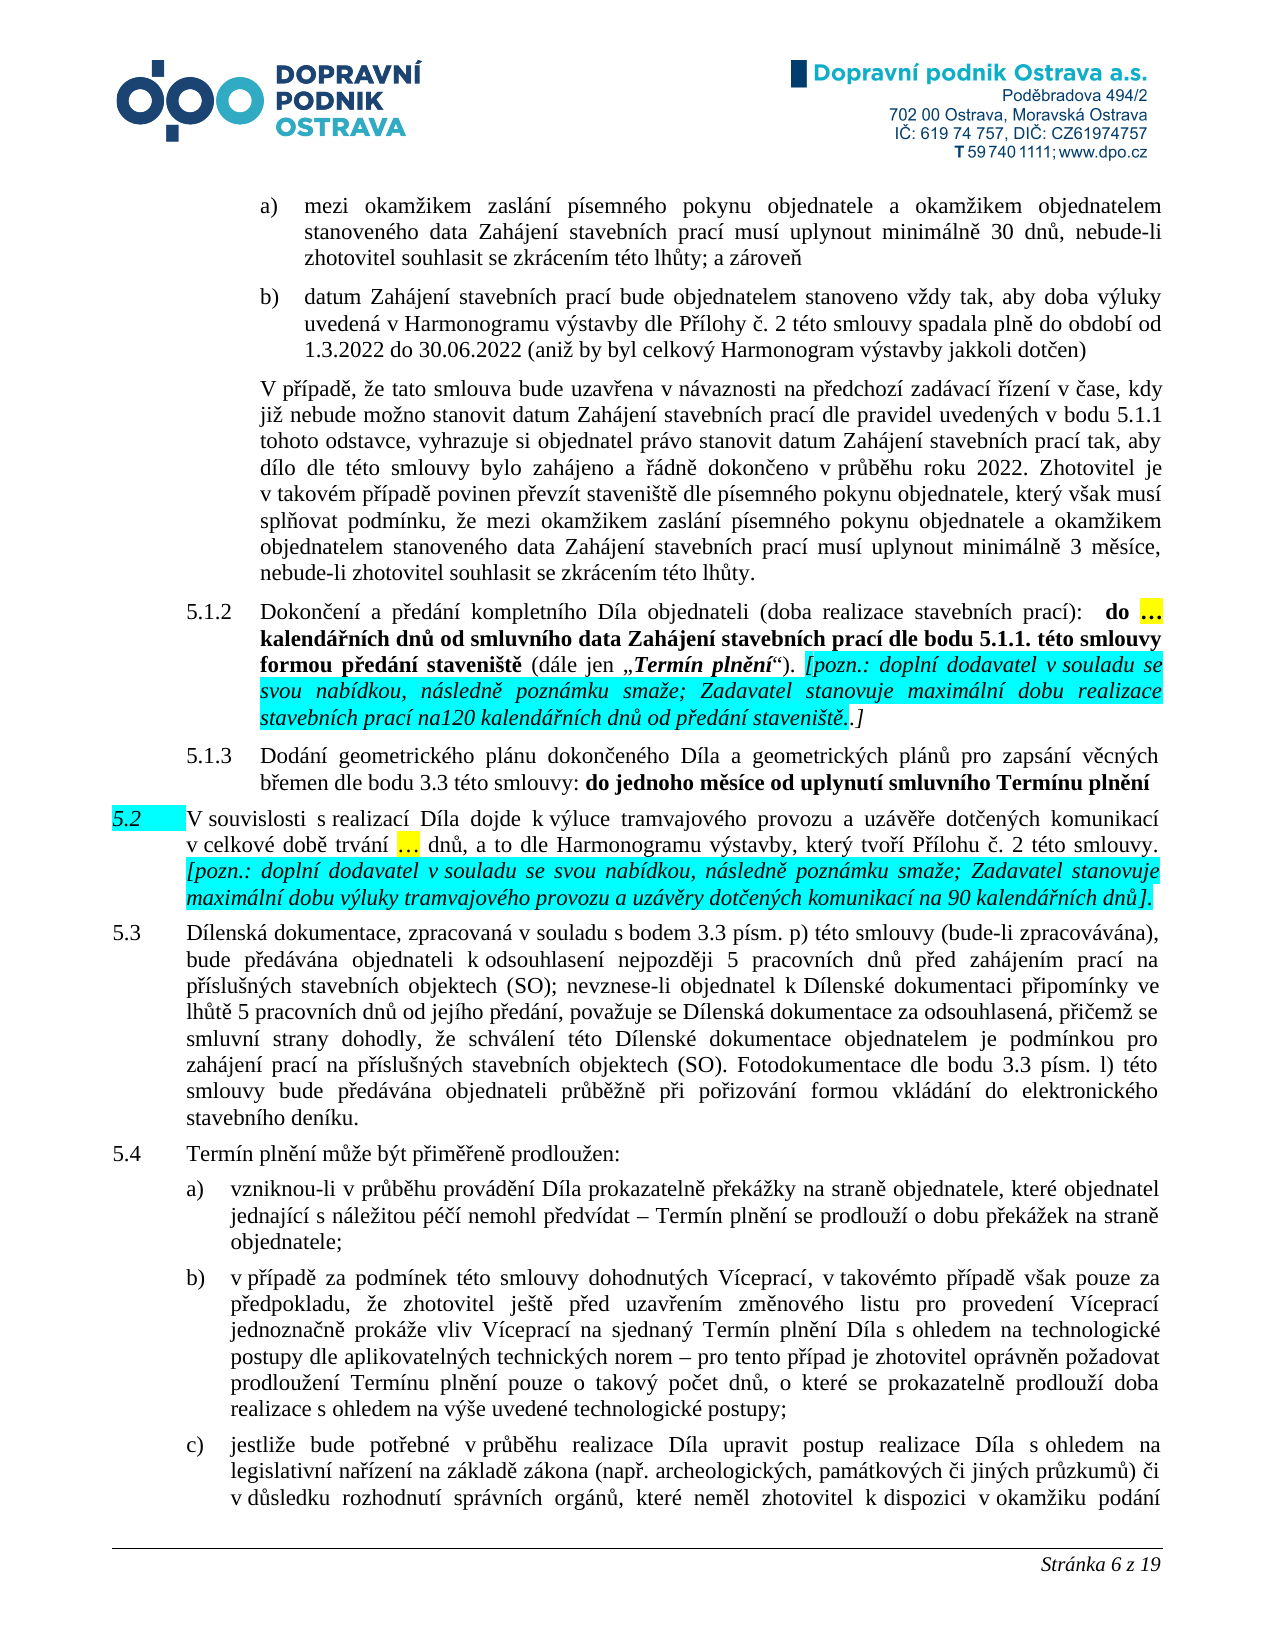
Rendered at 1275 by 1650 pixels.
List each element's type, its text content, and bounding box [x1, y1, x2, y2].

list Termín plnění může být přiměřeně prodloužen: [112, 1139, 1160, 1166]
list 5.1.3 Dodání geometrického plánu dokončeného Díla a geometrických plánů pro zapsání věcných břemen dle bodu 3.3 této smlouvy: do jednoho měsíce od uplynutí smluvního Termínu plnění [186, 742, 1160, 795]
picture [791, 60, 1147, 161]
list vzniknou-li v průběhu provádění Díla prokazatelně překážky na straně objednatele, které objednatel jednající s náležitou péčí nemohl předvídat – Termín plnění se prodlouží o dobu překážek na straně objednatele; [186, 1175, 1161, 1254]
text V případě, že tato smlouva bude uzavřena v návaznosti na předchozí zadávací řízení v čase, kdy již nebude možno stanovit datum Zahájení stavebních prací dle pravidel uvedených v bodu 5.1.1 tohoto odstavce, vyhrazuje si objednatel právo stanovit datum Zahájení stavebních prací tak, aby dílo dle této smlouvy bylo zahájeno a řádně dokončeno v průběhu roku 2022. Zhotovitel je v takovém případě povinen převzít staveniště dle písemného pokynu objednatele, který však musí splňovat podmínku, že mezi okamžikem zaslání písemného pokynu objednatele a okamžikem objednatelem stanoveného data Zahájení stavebních prací musí uplynout minimálně 3 měsíce, nebude-li zhotovitel souhlasit se zkrácením této lhůty. [260, 375, 1163, 586]
list mezi okamžikem zaslání písemného pokynu objednatele a okamžikem objednatelem stanoveného data Zahájení stavebních prací musí uplynout minimálně 30 dnů, nebude-li zhotovitel souhlasit se zkrácením této lhůty; a zároveň [260, 192, 1163, 271]
list Dílenská dokumentace, zpracovaná v souladu s bodem 3.3 písm. p) této smlouvy (bude-li zpracovávána), bude předávána objednateli k odsouhlasení nejpozději 5 pracovních dnů před zahájením prací na příslušných stavebních objektech (SO); nevznese-li objednatel k Dílenské dokumentaci připomínky ve lhůtě 5 pracovních dnů od jejího předání, považuje se Dílenská dokumentace za odsouhlasená, přičemž se smluvní strany dohodly, že schválení této Dílenské dokumentace objednatelem je podmínkou pro zahájení prací na příslušných stavebních objektech (SO). Fotodokumentace dle bodu 3.3 písm. l) této smlouvy bude předávána objednateli průběžně při pořizování formou vkládání do elektronického stavebního deníku. [112, 919, 1160, 1130]
list V souvislosti s realizací Díla dojde k výluce tramvajového provozu a uzávěře dotčených komunikací v celkové době trvání … dnů, a to dle Harmonogramu výstavby, který tvoří Přílohu č. 2 této smlouvy. [pozn.: doplní dodavatel v souladu se svou nabídkou, následně poznámku smaže; Zadavatel stanovuje maximální dobu výluky tramvajového provozu a uzávěry dotčených komunikací na 90 kalendářních dnů]. [112, 804, 1160, 910]
list Dokončení a předání kompletního Díla objednateli (doba realizace stavebních prací): do … kalendářních dnů od smluvního data Zahájení stavebních prací dle bodu 5.1.1. této smlouvy formou předání staveniště (dále jen „Termín plnění“). [pozn.: doplní dodavatel v souladu se svou nabídkou, následně poznámku smaže; Zadavatel stanovuje maximální dobu realizace stavebních prací na120 kalendářních dnů od předání staveniště..] [186, 598, 1163, 730]
picture [116, 60, 423, 142]
list datum Zahájení stavebních prací bude objednatelem stanoveno vždy tak, aby doba výluky uvedená v Harmonogramu výstavby dle Přílohy č. 2 této smlouvy spadala plně do období od 1.3.2022 do 30.06.2022 (aniž by byl celkový Harmonogram výstavby jakkoli dotčen) [260, 283, 1163, 362]
list v případě za podmínek této smlouvy dohodnutých Víceprací, v takovémto případě však pouze za předpokladu, že zhotovitel ještě před uzavřením změnového listu pro provedení Víceprací jednoznačně prokáže vliv Víceprací na sjednaný Termín plnění Díla s ohledem na technologické postupy dle aplikovatelných technických norem – pro tento případ je zhotovitel oprávněn požadovat prodloužení Termínu plnění pouze o takový počet dnů, o které se prokazatelně prodlouží doba realizace s ohledem na výše uvedené technologické postupy; [186, 1264, 1161, 1422]
